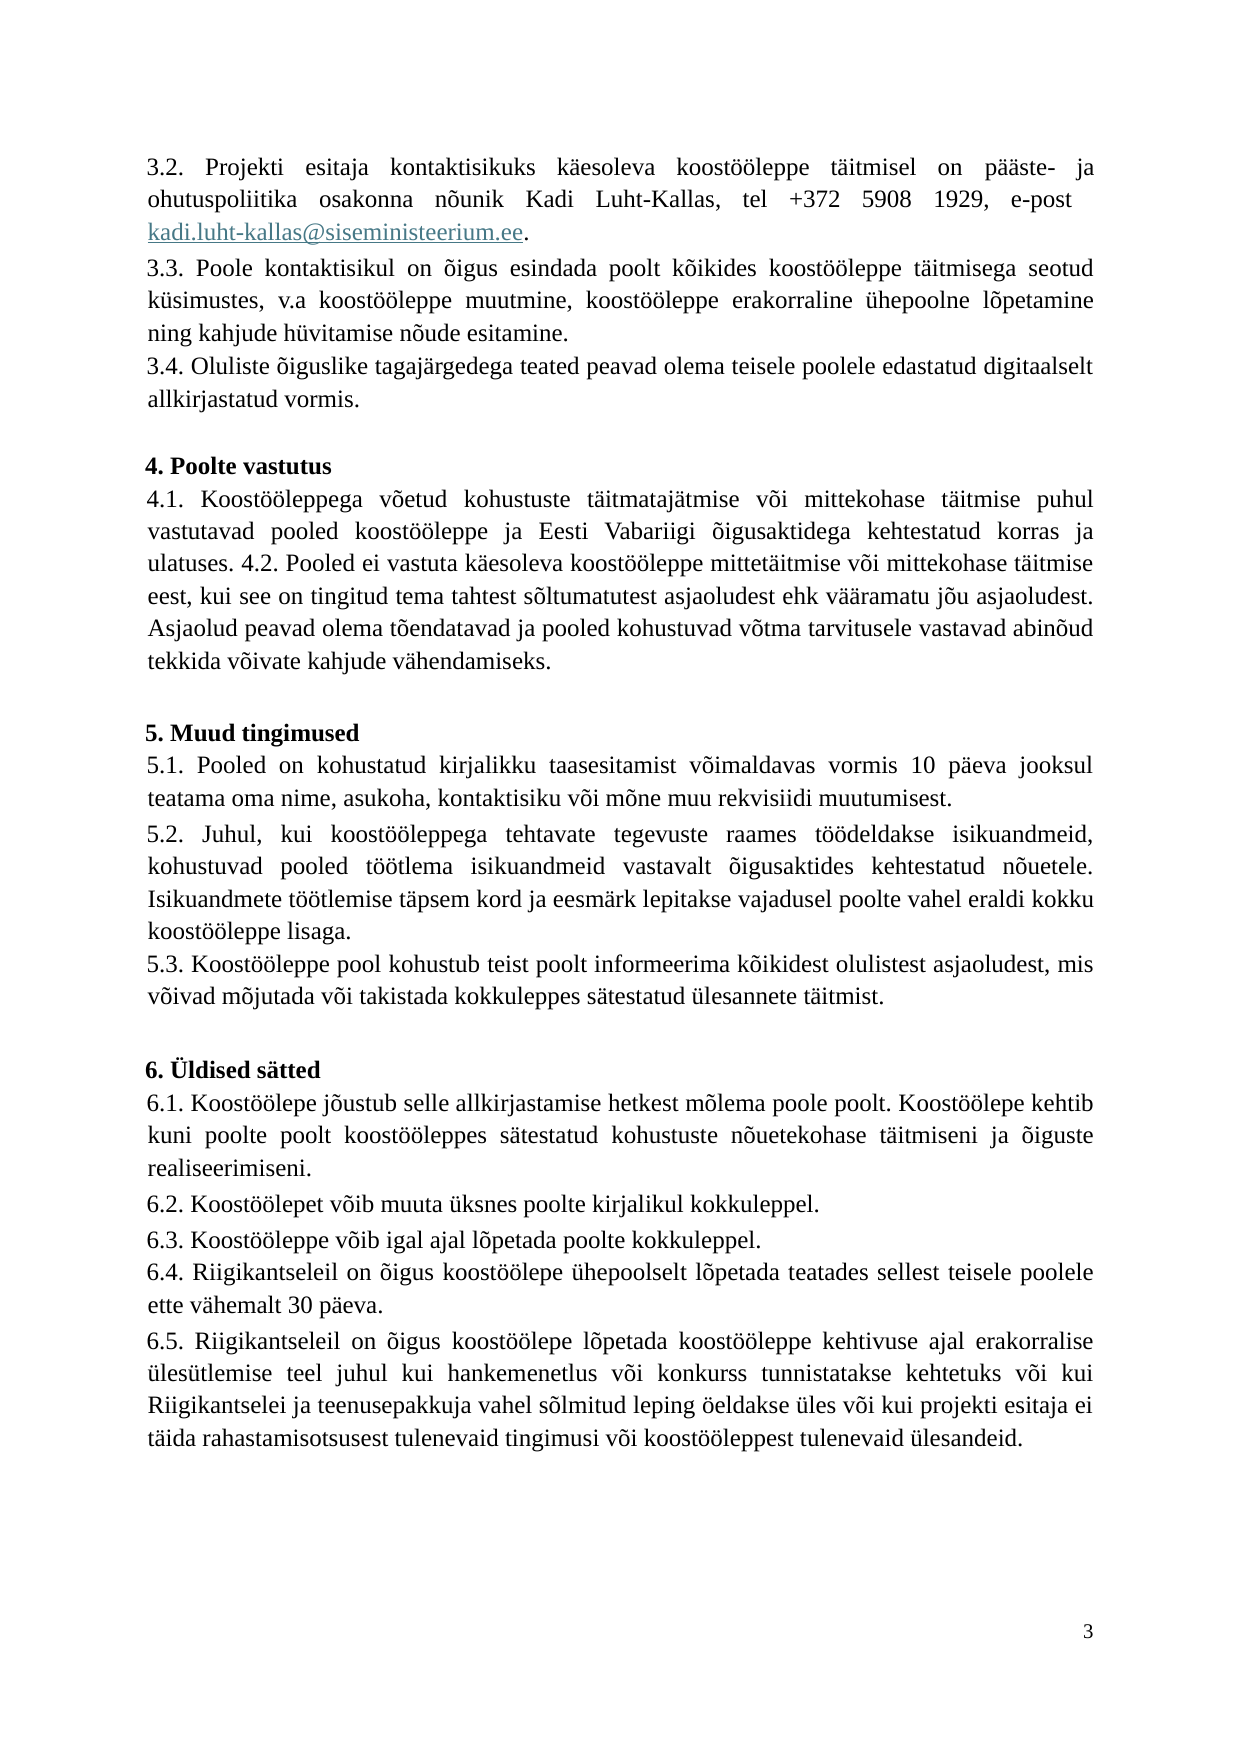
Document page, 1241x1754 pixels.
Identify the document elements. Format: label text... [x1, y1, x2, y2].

text 6.3. Koostööleppe võib igal ajal lõpetada poolte kokkuleppel. [146, 1225, 1094, 1254]
text 6.2. Koostöölepet võib muuta üksnes poolte kirjalikul kokkuleppel. [146, 1189, 1094, 1218]
subtitle 6. Üldised sätted [145, 1055, 1094, 1084]
subtitle 4. Poolte vastutus [145, 451, 1094, 479]
text 5.1. Pooled on kohustatud kirjalikku taasesitamist võimaldavas vormis 10 päeva jooksul teatama oma nime, asukoha, kontaktisiku või mõne muu rekvisiidi muutumisest. [146, 751, 1094, 812]
subtitle 5. Muud tingimused [145, 718, 1094, 746]
text 6.4. Riigikantseleil on õigus koostöölepe ühepoolselt lõpetada teatades sellest teisele poolele ette vähemalt 30 päeva. [146, 1257, 1094, 1318]
text 3.2. Projekti esitaja kontaktisikuks käesoleva koostööleppe täitmisel on pääste- ja ohutuspoliitika osakonna nõunik Kadi Luht-Kallas, tel +372 5908 1929, e-post kadi.luht-kallas@siseministeerium.ee. [146, 152, 1094, 246]
text 3.3. Poole kontaktisikul on õigus esindada poolt kõikides koostööleppe täitmisega seotud küsimustes, v.a koostööleppe muutmine, koostööleppe erakorraline ühepoolne lõpetamine ning kahjude hüvitamise nõude esitamine. [146, 253, 1094, 347]
text 5.2. Juhul, kui koostööleppega tehtavate tegevuste raames töödeldakse isikuandmeid, kohustuvad pooled töötlema isikuandmeid vastavalt õigusaktides kehtestatud nõuetele. Isikuandmete töötlemise täpsem kord ja eesmärk lepitakse vajadusel poolte vahel eraldi kokku koostööleppe lisaga. [146, 819, 1094, 945]
text 3.4. Oluliste õiguslike tagajärgedega teated peavad olema teisele poolele edastatud digitaalselt allkirjastatud vormis. [146, 351, 1094, 412]
text 6.5. Riigikantseleil on õigus koostöölepe lõpetada koostööleppe kehtivuse ajal erakorralise ülesütlemise teel juhul kui hankemenetlus või konkurss tunnistatakse kehtetuks või kui Riigikantselei ja teenusepakkuja vahel sõlmitud leping öeldakse üles või kui projekti esitaja ei täida rahastamisotsusest tulenevaid tingimusi või koostööleppest tulenevaid ülesandeid. [146, 1326, 1094, 1452]
text 6.1. Koostöölepe jõustub selle allkirjastamise hetkest mõlema poole poolt. Koostöölepe kehtib kuni poolte poolt koostööleppes sätestatud kohustuste nõuetekohase täitmiseni ja õiguste realiseerimiseni. [146, 1088, 1094, 1182]
text 5.3. Koostööleppe pool kohustub teist poolt informeerima kõikidest olulistest asjaoludest, mis võivad mõjutada või takistada kokkuleppes sätestatud ülesannete täitmist. [146, 949, 1094, 1010]
text 4.1. Koostööleppega võetud kohustuste täitmatajätmise või mittekohase täitmise puhul vastutavad pooled koostööleppe ja Eesti Vabariigi õigusaktidega kehtestatud korras ja ulatuses. 4.2. Pooled ei vastuta käesoleva koostööleppe mittetäitmise või mittekohase täitmise eest, kui see on tingitud tema tahtest sõltumatutest asjaoludest ehk vääramatu jõu asjaoludest. Asjaolud peavad olema tõendatavad ja pooled kohustuvad võtma tarvitusele vastavad abinõud tekkida võivate kahjude vähendamiseks. [146, 484, 1094, 674]
